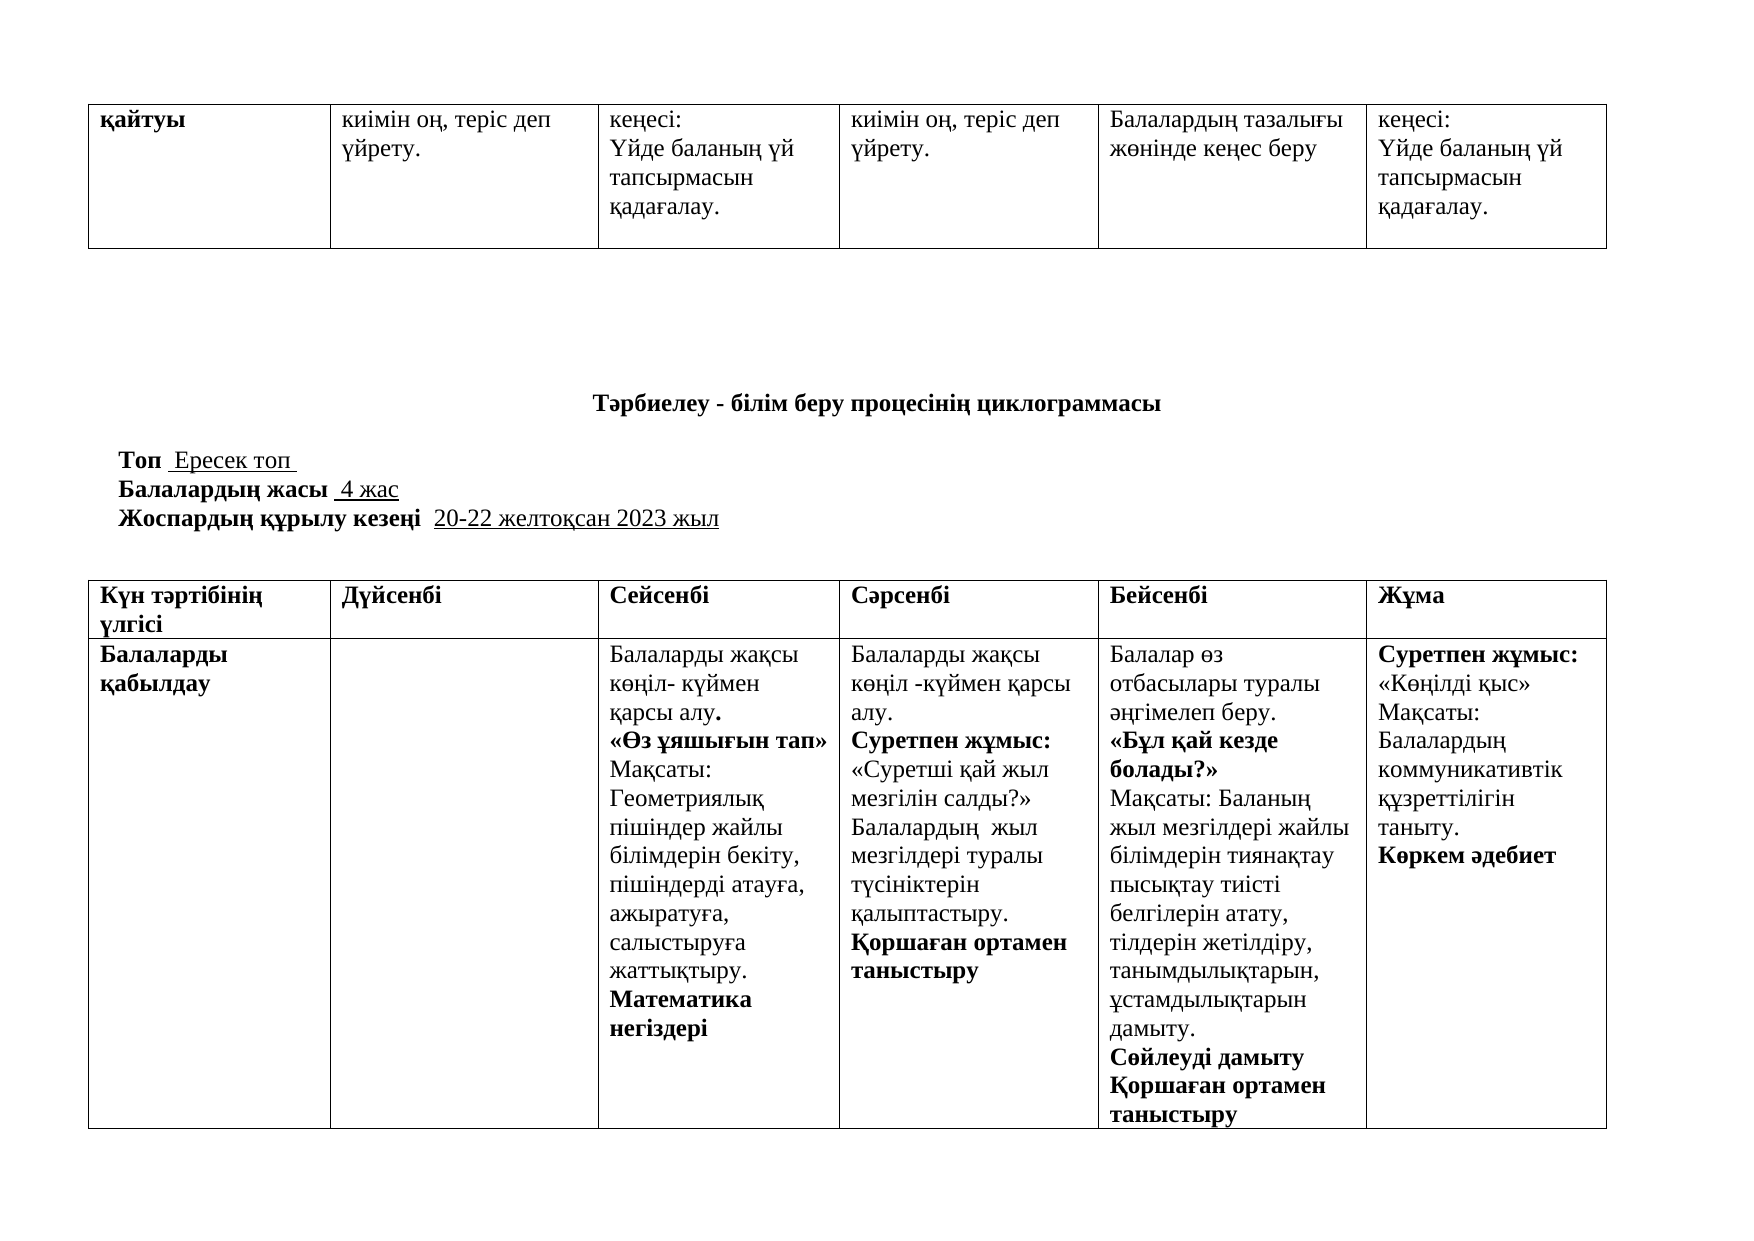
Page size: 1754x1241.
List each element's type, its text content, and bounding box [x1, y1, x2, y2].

text Топ Ересек топ [118, 446, 1636, 474]
table_header Күн тәртібінің үлгісі [89, 581, 330, 638]
text Жоспардың құрылу кезеңі 20-22 желтоқсан 2023 жыл [118, 503, 1636, 532]
table_header Дүйсенбі [331, 581, 598, 638]
table_header Сейсенбі [599, 581, 839, 638]
table_header Бейсенбі [1099, 581, 1366, 638]
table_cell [599, 105, 839, 248]
table_header Жұма [1367, 581, 1606, 638]
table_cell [1099, 105, 1366, 248]
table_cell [840, 105, 1098, 248]
table_cell Балаларды қабылдау [89, 639, 330, 1128]
table_header Сәрсенбі [840, 581, 1098, 638]
table_cell Балаларды жақсы көңіл -күймен қарсы алу. Суретпен жұмыс: «Суретші қай жыл мезгілін салды?» Балалардың жыл мезгілдері туралы түсініктерін қалыптастыру. Қоршаған ортамен таныстыру [840, 639, 1098, 1128]
text Балалардың жасы 4 жас [118, 474, 1636, 503]
table_cell Балалар өз отбасылары туралы әңгімелеп беру. «Бұл қай кезде болады?» Мақсаты: Баланың жыл мезгілдері жайлы білімдерін тиянақтау пысықтау тиісті белгілерін атату, тілдерін жетілдіру, танымдылықтарын, ұстамдылықтарын дамыту. Сөйлеуді дамыту Қоршаған ортамен таныстыру [1099, 639, 1366, 1128]
table_cell [331, 639, 598, 1128]
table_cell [89, 105, 330, 248]
table_cell Суретпен жұмыс: «Көңілді қыс» Мақсаты: Балалардың коммуникативтік құзреттілігін таныту. Көркем әдебиет [1367, 639, 1606, 1128]
table_cell Балаларды жақсы көңіл- күймен қарсы алу. «Өз ұяшығын тап» Мақсаты: Геометриялық пішіндер жайлы білімдерін бекіту, пішіндерді атауға, ажыратуға, салыстыруға жаттықтыру. Математика негіздері [599, 639, 839, 1128]
text Тәрбиелеу - білім беру процесінің циклограммасы [118, 388, 1636, 417]
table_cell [331, 105, 598, 248]
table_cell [1367, 105, 1606, 248]
